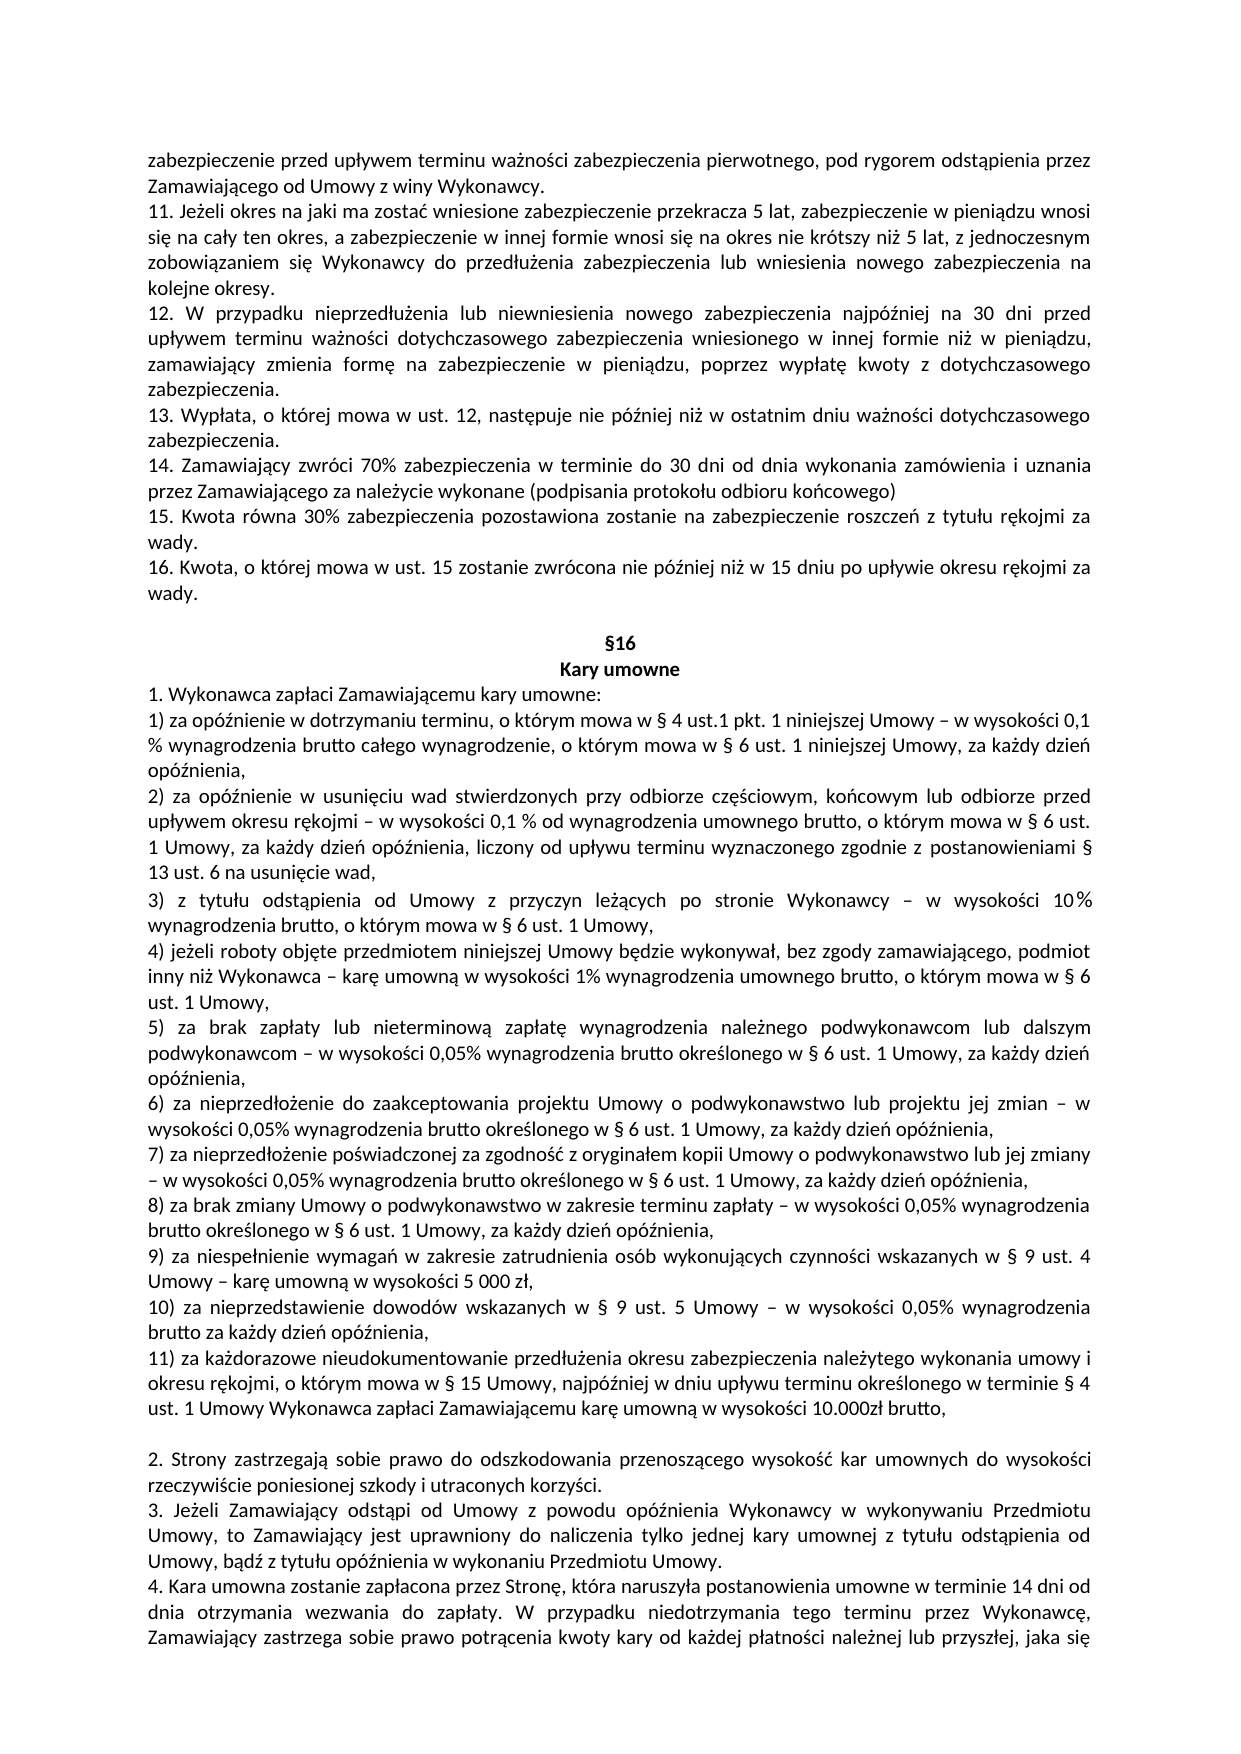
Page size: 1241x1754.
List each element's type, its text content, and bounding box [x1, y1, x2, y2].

text 7) za nieprzedłożenie poświadczonej za zgodność z oryginałem kopii Umowy o podwykonawstwo lub jej zmiany – w wysokości 0,05% wynagrodzenia brutto określonego w § 6 ust. 1 Umowy, za każdy dzień opóźnienia, [148, 1141, 1093, 1192]
text 1. Wykonawca zapłaci Zamawiającemu kary umowne: [148, 681, 1093, 707]
text 11. Jeżeli okres na jaki ma zostać wniesione zabezpieczenie przekracza 5 lat, zabezpieczenie w pieniądzu wnosi się na cały ten okres, a zabezpieczenie w innej formie wnosi się na okres nie krótszy niż 5 lat, z jednoczesnym zobowiązaniem się Wykonawcy do przedłużenia zabezpieczenia lub wniesienia nowego zabezpieczenia na kolejne okresy. [148, 198, 1093, 300]
text 6) za nieprzedłożenie do zaakceptowania projektu Umowy o podwykonawstwo lub projektu jej zmian – w wysokości 0,05% wynagrodzenia brutto określonego w § 6 ust. 1 Umowy, za każdy dzień opóźnienia, [148, 1091, 1093, 1141]
text 2) za opóźnienie w usunięciu wad stwierdzonych przy odbiorze częściowym, końcowym lub odbiorze przed upływem okresu rękojmi – w wysokości 0,1 % od wynagrodzenia umownego brutto, o którym mowa w § 6 ust. 1 Umowy, za każdy dzień opóźnienia, liczony od upływu terminu wyznaczonego zgodnie z postanowieniami § 13 ust. 6 na usunięcie wad, [148, 783, 1093, 885]
text Kary umowne [148, 656, 1093, 681]
text 10) za nieprzedstawienie dowodów wskazanych w § 9 ust. 5 Umowy – w wysokości 0,05% wynagrodzenia brutto za każdy dzień opóźnienia, [148, 1294, 1093, 1345]
text 4) jeżeli roboty objęte przedmiotem niniejszej Umowy będzie wykonywał, bez zgody zamawiającego, podmiot inny niż Wykonawca – karę umowną w wysokości 1% wynagrodzenia umownego brutto, o którym mowa w § 6 ust. 1 Umowy, [148, 938, 1093, 1014]
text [148, 148, 1093, 198]
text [148, 1573, 1093, 1650]
text 15. Kwota równa 30% zabezpieczenia pozostawiona zostanie na zabezpieczenie roszczeń z tytułu rękojmi za wady. [148, 503, 1093, 554]
text 2. Strony zastrzegają sobie prawo do odszkodowania przenoszącego wysokość kar umownych do wysokości rzeczywiście poniesionej szkody i utraconych korzyści. [148, 1446, 1093, 1497]
text 11) za każdorazowe nieudokumentowanie przedłużenia okresu zabezpieczenia należytego wykonania umowy i okresu rękojmi, o którym mowa w § 15 Umowy, najpóźniej w dniu upływu terminu określonego w terminie § 4 ust. 1 Umowy Wykonawca zapłaci Zamawiającemu karę umowną w wysokości 10.000zł brutto, [148, 1345, 1093, 1421]
text 3. Jeżeli Zamawiający odstąpi od Umowy z powodu opóźnienia Wykonawcy w wykonywaniu Przedmiotu Umowy, to Zamawiający jest uprawniony do naliczenia tylko jednej kary umownej z tytułu odstąpienia od Umowy, bądź z tytułu opóźnienia w wykonaniu Przedmiotu Umowy. [148, 1497, 1093, 1573]
text 12. W przypadku nieprzedłużenia lub niewniesienia nowego zabezpieczenia najpóźniej na 30 dni przed upływem terminu ważności dotychczasowego zabezpieczenia wniesionego w innej formie niż w pieniądzu, zamawiający zmienia formę na zabezpieczenie w pieniądzu, poprzez wypłatę kwoty z dotychczasowego zabezpieczenia. [148, 300, 1093, 402]
text 14. Zamawiający zwróci 70% zabezpieczenia w terminie do 30 dni od dnia wykonania zamówienia i uznania przez Zamawiającego za należycie wykonane (podpisania protokołu odbioru końcowego) [148, 453, 1093, 503]
text 5) za brak zapłaty lub nieterminową zapłatę wynagrodzenia należnego podwykonawcom lub dalszym podwykonawcom – w wysokości 0,05% wynagrodzenia brutto określonego w § 6 ust. 1 Umowy, za każdy dzień opóźnienia, [148, 1014, 1093, 1091]
text 1) za opóźnienie w dotrzymaniu terminu, o którym mowa w § 4 ust.1 pkt. 1 niniejszej Umowy – w wysokości 0,1 % wynagrodzenia brutto całego wynagrodzenie, o którym mowa w § 6 ust. 1 niniejszej Umowy, za każdy dzień opóźnienia, [148, 707, 1093, 783]
text 13. Wypłata, o której mowa w ust. 12, następuje nie później niż w ostatnim dniu ważności dotychczasowego zabezpieczenia. [148, 402, 1093, 453]
text §16 [148, 631, 1093, 656]
text 8) za brak zmiany Umowy o podwykonawstwo w zakresie terminu zapłaty – w wysokości 0,05% wynagrodzenia brutto określonego w § 6 ust. 1 Umowy, za każdy dzień opóźnienia, [148, 1192, 1093, 1243]
text 16. Kwota, o której mowa w ust. 15 zostanie zwrócona nie później niż w 15 dniu po upływie okresu rękojmi za wady. [148, 554, 1093, 605]
text 3) z tytułu odstąpienia od Umowy z przyczyn leżących po stronie Wykonawcy – w wysokości 10% wynagrodzenia brutto, o którym mowa w § 6 ust. 1 Umowy, [148, 885, 1093, 938]
text 9) za niespełnienie wymagań w zakresie zatrudnienia osób wykonujących czynności wskazanych w § 9 ust. 4 Umowy – karę umowną w wysokości 5 000 zł, [148, 1243, 1093, 1294]
